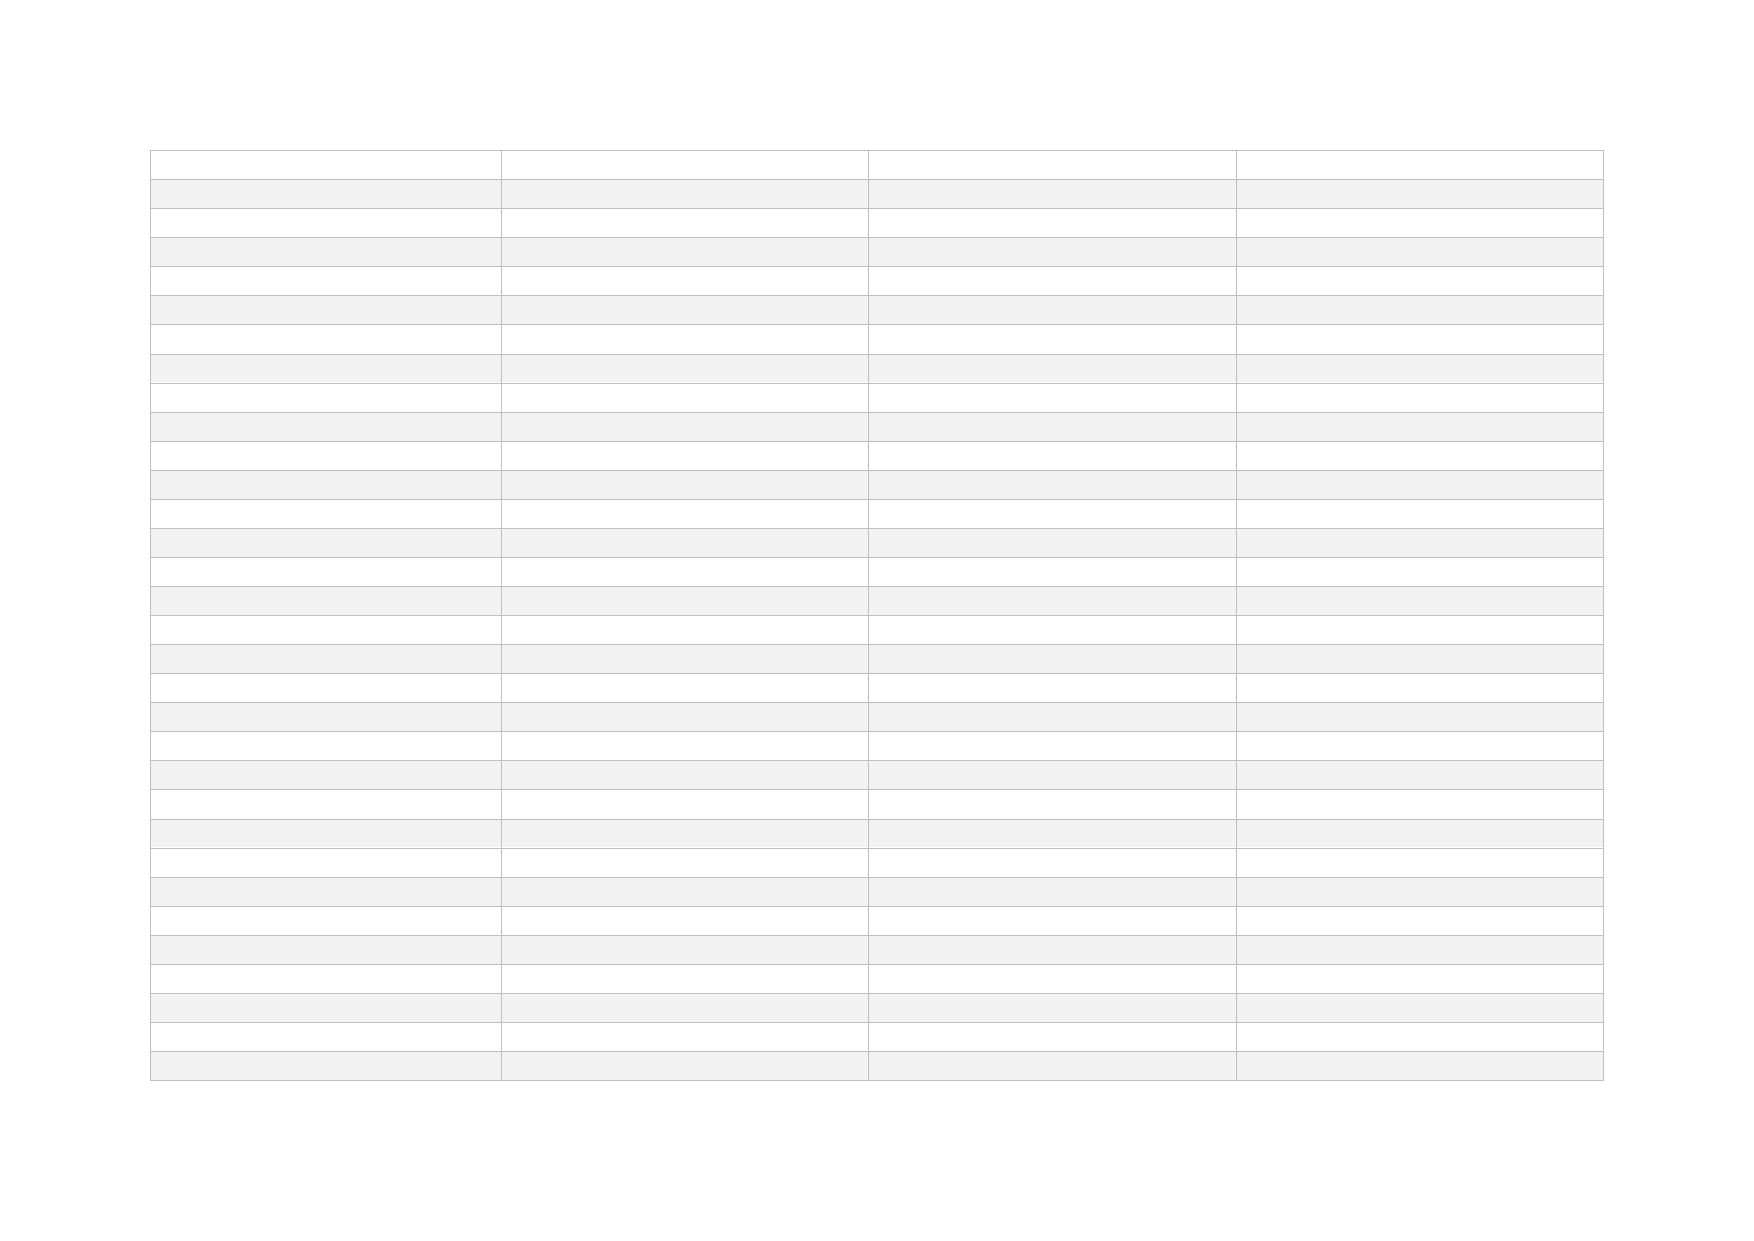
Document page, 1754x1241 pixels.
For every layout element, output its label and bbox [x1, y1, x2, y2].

table_cell [502, 355, 868, 382]
table_cell [502, 500, 868, 528]
table_cell [1237, 820, 1603, 847]
table_cell [1237, 355, 1603, 382]
table_cell [151, 849, 501, 877]
table_cell [1237, 994, 1603, 1022]
table_cell [1237, 558, 1603, 586]
table_cell [502, 645, 868, 673]
table_cell [151, 500, 501, 528]
table_cell [869, 296, 1236, 324]
table_cell [1237, 645, 1603, 673]
table_cell [502, 1052, 868, 1080]
table_cell [502, 209, 868, 237]
table_cell [502, 384, 868, 412]
table_cell [502, 558, 868, 586]
table_cell [151, 790, 501, 818]
table_cell [151, 151, 501, 179]
table_cell [1237, 384, 1603, 412]
table_cell [502, 703, 868, 731]
table_cell [869, 384, 1236, 412]
table_cell [502, 413, 868, 441]
table_cell [1237, 529, 1603, 557]
table_cell [502, 1023, 868, 1051]
table_cell [151, 529, 501, 557]
table_cell [502, 296, 868, 324]
table_cell [151, 413, 501, 441]
table_cell [1237, 413, 1603, 441]
table_cell [869, 558, 1236, 586]
table_cell [502, 238, 868, 266]
table_cell [151, 355, 501, 382]
table_cell [869, 936, 1236, 964]
table_cell [502, 907, 868, 935]
table_cell [151, 296, 501, 324]
table_cell [151, 209, 501, 237]
table_cell [1237, 238, 1603, 266]
table_cell [869, 790, 1236, 818]
table_cell [869, 1023, 1236, 1051]
table_cell [151, 820, 501, 847]
table_cell [1237, 1052, 1603, 1080]
table_cell [1237, 790, 1603, 818]
table_cell [869, 674, 1236, 702]
table_cell [151, 732, 501, 760]
table_cell [502, 616, 868, 644]
table_cell [151, 558, 501, 586]
table_cell [869, 325, 1236, 353]
table_cell [502, 151, 868, 179]
table_cell [1237, 907, 1603, 935]
table_cell [869, 645, 1236, 673]
table_cell [151, 325, 501, 353]
table_cell [869, 355, 1236, 382]
table_cell [502, 471, 868, 499]
table_cell [502, 267, 868, 295]
table_cell [869, 209, 1236, 237]
table_cell [869, 267, 1236, 295]
table_cell [151, 616, 501, 644]
table_cell [151, 180, 501, 208]
table_cell [151, 442, 501, 470]
table_cell [502, 325, 868, 353]
table_cell [1237, 267, 1603, 295]
table_cell [502, 849, 868, 877]
table_cell [502, 965, 868, 993]
table_cell [151, 994, 501, 1022]
table_cell [869, 703, 1236, 731]
table_cell [869, 761, 1236, 789]
table_cell [502, 820, 868, 847]
table_cell [869, 907, 1236, 935]
table_cell [1237, 849, 1603, 877]
table_cell [869, 413, 1236, 441]
table_cell [151, 1052, 501, 1080]
table_cell [869, 849, 1236, 877]
table_cell [869, 238, 1236, 266]
table_cell [869, 732, 1236, 760]
table_cell [1237, 325, 1603, 353]
table_cell [151, 471, 501, 499]
table_cell [502, 529, 868, 557]
table_cell [151, 703, 501, 731]
table_cell [151, 761, 501, 789]
table_cell [869, 1052, 1236, 1080]
table_cell [1237, 674, 1603, 702]
table_cell [151, 267, 501, 295]
table_cell [1237, 471, 1603, 499]
table_cell [869, 529, 1236, 557]
table_cell [869, 965, 1236, 993]
table_cell [869, 616, 1236, 644]
table_cell [151, 674, 501, 702]
table_cell [1237, 936, 1603, 964]
table_cell [502, 674, 868, 702]
table_cell [869, 878, 1236, 906]
table_cell [502, 587, 868, 615]
table_cell [151, 965, 501, 993]
table_cell [151, 936, 501, 964]
table_cell [502, 442, 868, 470]
table_cell [1237, 732, 1603, 760]
table_cell [502, 994, 868, 1022]
table_cell [502, 790, 868, 818]
table_cell [869, 151, 1236, 179]
table_cell [1237, 209, 1603, 237]
table_cell [151, 238, 501, 266]
table_cell [151, 907, 501, 935]
table_cell [1237, 180, 1603, 208]
table_cell [869, 500, 1236, 528]
table_cell [1237, 703, 1603, 731]
table_cell [869, 180, 1236, 208]
table_cell [502, 180, 868, 208]
table_cell [1237, 296, 1603, 324]
table_cell [1237, 442, 1603, 470]
table_cell [1237, 500, 1603, 528]
table_cell [869, 587, 1236, 615]
table_cell [151, 645, 501, 673]
table_cell [151, 1023, 501, 1051]
table_cell [869, 820, 1236, 847]
table_cell [1237, 616, 1603, 644]
table_cell [1237, 761, 1603, 789]
table_cell [869, 994, 1236, 1022]
table_cell [869, 471, 1236, 499]
table_cell [869, 442, 1236, 470]
table_cell [502, 761, 868, 789]
table_cell [502, 878, 868, 906]
table_cell [1237, 151, 1603, 179]
table_cell [1237, 1023, 1603, 1051]
table_cell [1237, 878, 1603, 906]
table_cell [151, 384, 501, 412]
table_cell [1237, 587, 1603, 615]
table_cell [502, 936, 868, 964]
table_cell [1237, 965, 1603, 993]
table_cell [151, 878, 501, 906]
table_cell [151, 587, 501, 615]
table_cell [502, 732, 868, 760]
